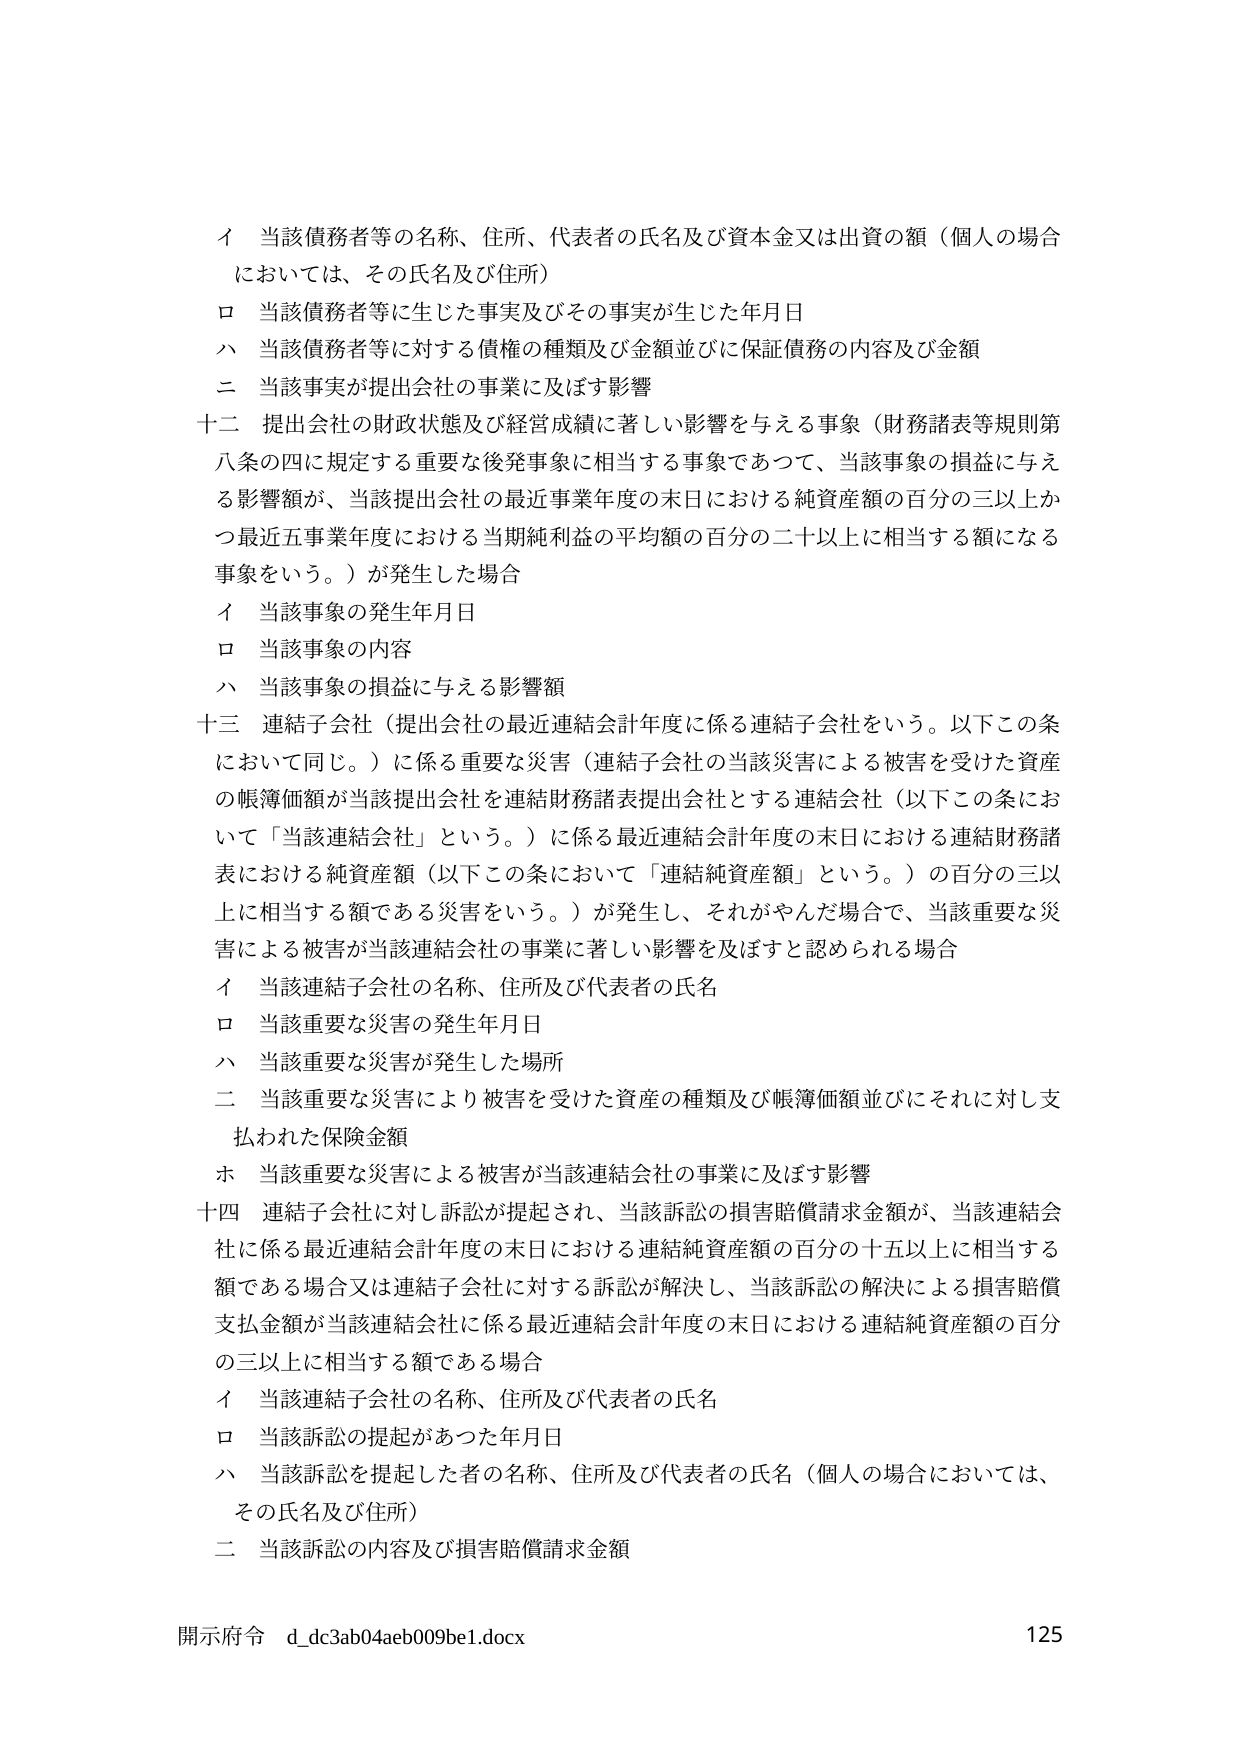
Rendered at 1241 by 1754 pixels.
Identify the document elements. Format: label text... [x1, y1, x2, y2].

text 十三 連結子会社（提出会社の最近連結会計年度に係る連結子会社をいう。以下この条において同じ。）に係る重要な災害（連結子会社の当該災害による被害を受けた資産の帳簿価額が当該提出会社を連結財務諸表提出会社とする連結会社（以下この条において「当該連結会社」という。）に係る最近連結会計年度の末日における連結財務諸表における純資産額（以下この条において「連結純資産額」という。）の百分の三以上に相当する額である災害をいう。）が発生し、それがやんだ場合で、当該重要な災害による被害が当該連結会社の事業に著しい影響を及ぼすと認められる場合 [196, 704, 1063, 967]
text ハ 当該訴訟を提起した者の名称、住所及び代表者の氏名（個人の場合においては、その氏名及び住所） [214, 1454, 1063, 1529]
text 二 当該重要な災害により被害を受けた資産の種類及び帳簿価額並びにそれに対し支払われた保険金額 [214, 1079, 1063, 1154]
text ハ 当該重要な災害が発生した場所 [214, 1042, 1063, 1079]
text イ 当該事象の発生年月日 [215, 592, 1063, 629]
text ホ 当該重要な災害による被害が当該連結会社の事業に及ぼす影響 [214, 1154, 1063, 1192]
text ロ 当該事象の内容 [215, 629, 1063, 667]
text ハ 当該債務者等に対する債権の種類及び金額並びに保証債務の内容及び金額 [215, 329, 1063, 367]
text ハ 当該事象の損益に与える影響額 [215, 667, 1063, 704]
text ロ 当該訴訟の提起があつた年月日 [214, 1417, 1063, 1454]
text ニ 当該事実が提出会社の事業に及ぼす影響 [215, 367, 1063, 404]
text 十四 連結子会社に対し訴訟が提起され、当該訴訟の損害賠償請求金額が、当該連結会社に係る最近連結会計年度の末日における連結純資産額の百分の十五以上に相当する額である場合又は連結子会社に対する訴訟が解決し、当該訴訟の解決による損害賠償支払金額が当該連結会社に係る最近連結会計年度の末日における連結純資産額の百分の三以上に相当する額である場合 [196, 1192, 1063, 1379]
text イ 当該連結子会社の名称、住所及び代表者の氏名 [214, 1379, 1063, 1417]
text イ 当該債務者等の名称、住所、代表者の氏名及び資本金又は出資の額（個人の場合においては、その氏名及び住所） [215, 217, 1063, 292]
text 十二 提出会社の財政状態及び経営成績に著しい影響を与える事象（財務諸表等規則第八条の四に規定する重要な後発事象に相当する事象であつて、当該事象の損益に与える影響額が、当該提出会社の最近事業年度の末日における純資産額の百分の三以上かつ最近五事業年度における当期純利益の平均額の百分の二十以上に相当する額になる事象をいう。）が発生した場合 [196, 404, 1063, 592]
text ロ 当該債務者等に生じた事実及びその事実が生じた年月日 [215, 292, 1063, 329]
text 二 当該訴訟の内容及び損害賠償請求金額 [214, 1529, 1063, 1567]
text ロ 当該重要な災害の発生年月日 [214, 1004, 1063, 1042]
text イ 当該連結子会社の名称、住所及び代表者の氏名 [214, 967, 1063, 1004]
